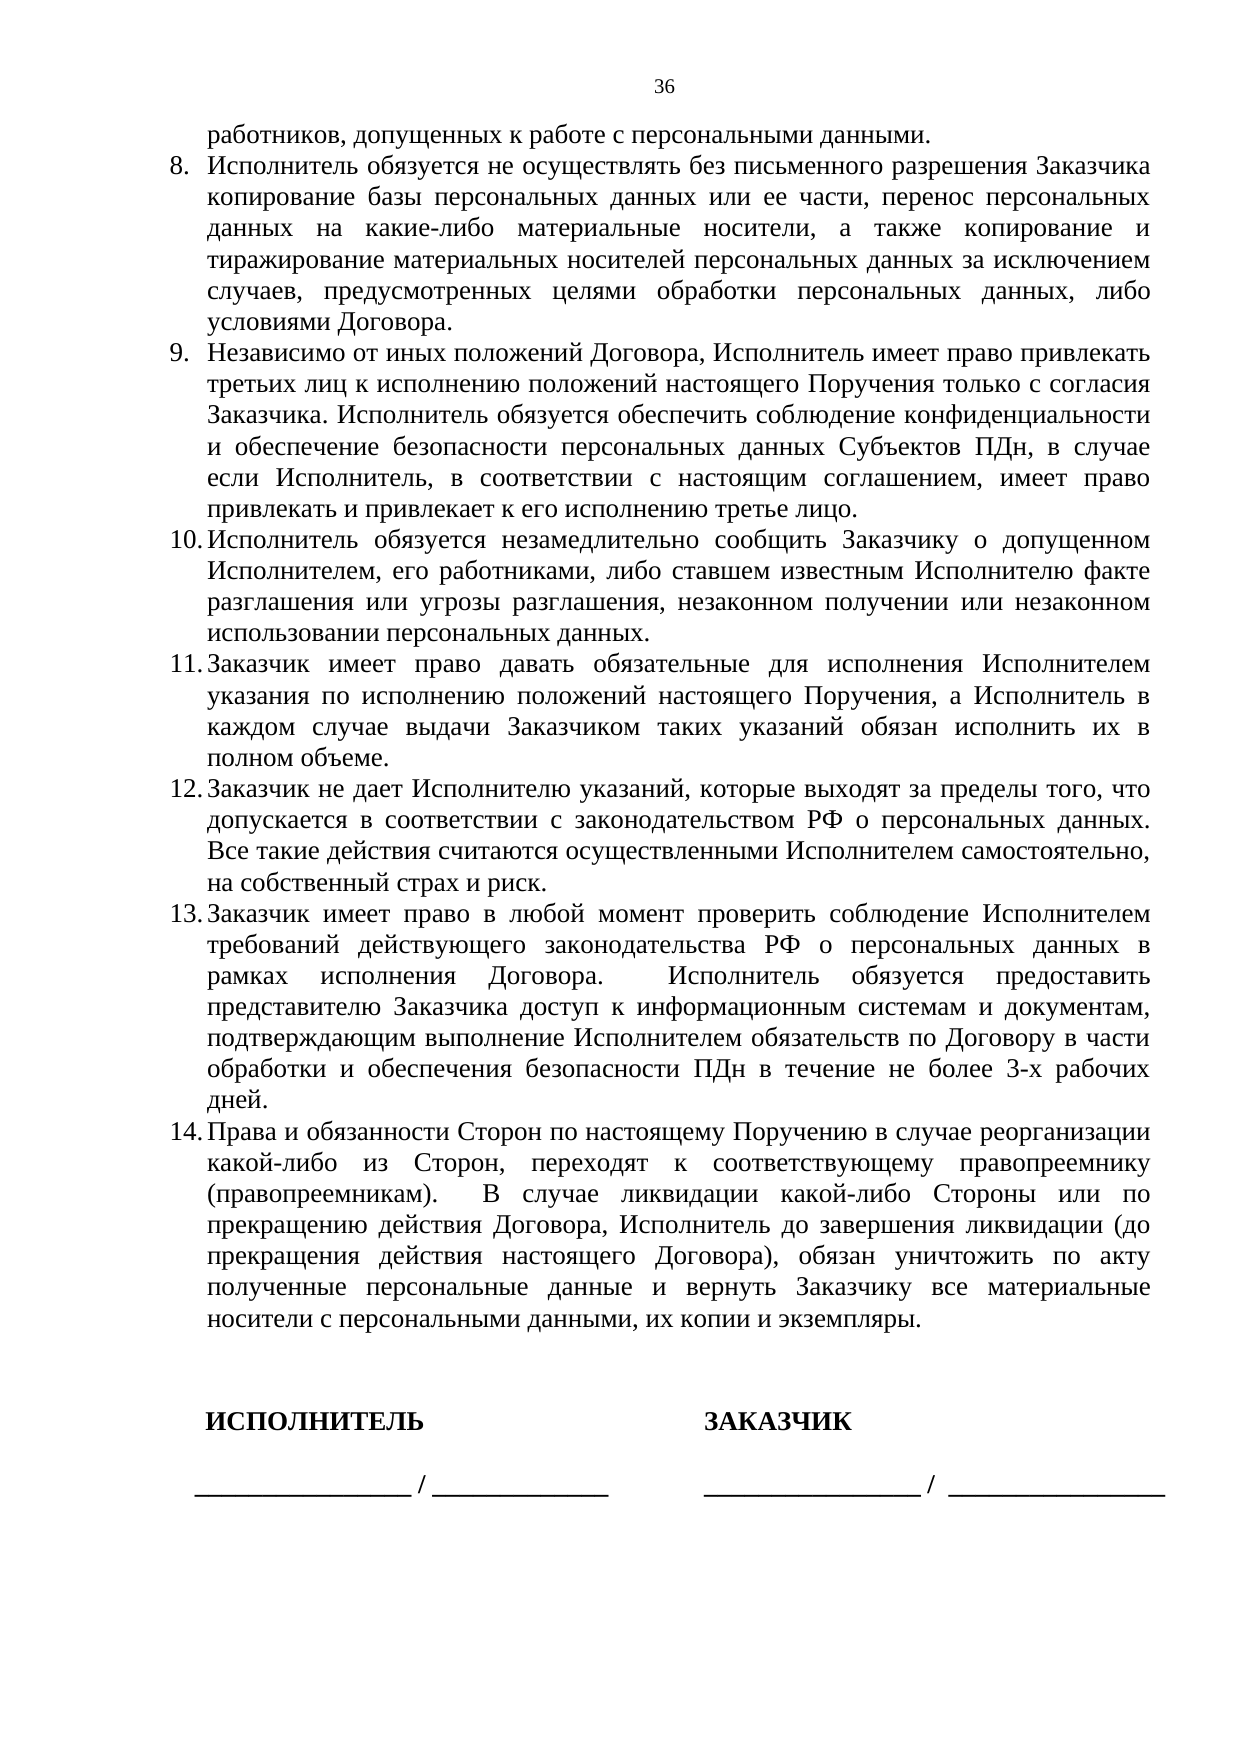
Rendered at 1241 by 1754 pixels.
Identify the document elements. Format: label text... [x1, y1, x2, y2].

list Заказчик имеет право в любой момент проверить соблюдение Исполнителем требований действующего законодательства РФ о персональных данных в рамках исполнения Договора. Исполнитель обязуется предоставить представителю Заказчика доступ к информационным системам и документам, подтверждающим выполнение Исполнителем обязательств по Договору в части обработки и обеспечения безопасности ПДн в течение не более 3-х рабочих дней. [169, 897, 1152, 1115]
table_header ИСПОЛНИТЕЛЬ ________________ / _____________ [120, 1405, 693, 1654]
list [169, 118, 1152, 149]
list Независимо от иных положений Договора, Исполнитель имеет право привлекать третьих лиц к исполнению положений настоящего Поручения только с согласия Заказчика. Исполнитель обязуется обеспечить соблюдение конфиденциальности и обеспечение безопасности персональных данных Субъектов ПДн, в случае если Исполнитель, в соответствии с настоящим соглашением, имеет право привлекать и привлекает к его исполнению третье лицо. [169, 336, 1152, 523]
list Исполнитель обязуется не осуществлять без письменного разрешения Заказчика копирование базы персональных данных или ее части, перенос персональных данных на какие-либо материальные носители, а также копирование и тиражирование материальных носителей персональных данных за исключением случаев, предусмотренных целями обработки персональных данных, либо условиями Договора. [169, 149, 1152, 336]
list Заказчик имеет право давать обязательные для исполнения Исполнителем указания по исполнению положений настоящего Поручения, а Исполнитель в каждом случае выдачи Заказчиком таких указаний обязан исполнить их в полном объеме. [169, 648, 1152, 772]
list Права и обязанности Сторон по настоящему Поручению в случае реорганизации какой-либо из Сторон, переходят к соответствующему правопреемнику (правопреемникам). В случае ликвидации какой-либо Стороны или по прекращению действия Договора, Исполнитель до завершения ликвидации (до прекращения действия настоящего Договора), обязан уничтожить по акту полученные персональные данные и вернуть Заказчику все материальные носители с персональными данными, их копии и экземпляры. [169, 1115, 1152, 1333]
list Заказчик не дает Исполнителю указаний, которые выходят за пределы того, что допускается в соответствии с законодательством РФ о персональных данных. Все такие действия считаются осуществленными Исполнителем самостоятельно, на собственный страх и риск. [169, 772, 1152, 897]
table_header ЗАКАЗЧИК ________________ / ________________ [693, 1405, 1194, 1654]
list Исполнитель обязуется незамедлительно сообщить Заказчику о допущенном Исполнителем, его работниками, либо ставшем известным Исполнителю факте разглашения или угрозы разглашения, незаконном получении или незаконном использовании персональных данных. [169, 523, 1152, 648]
